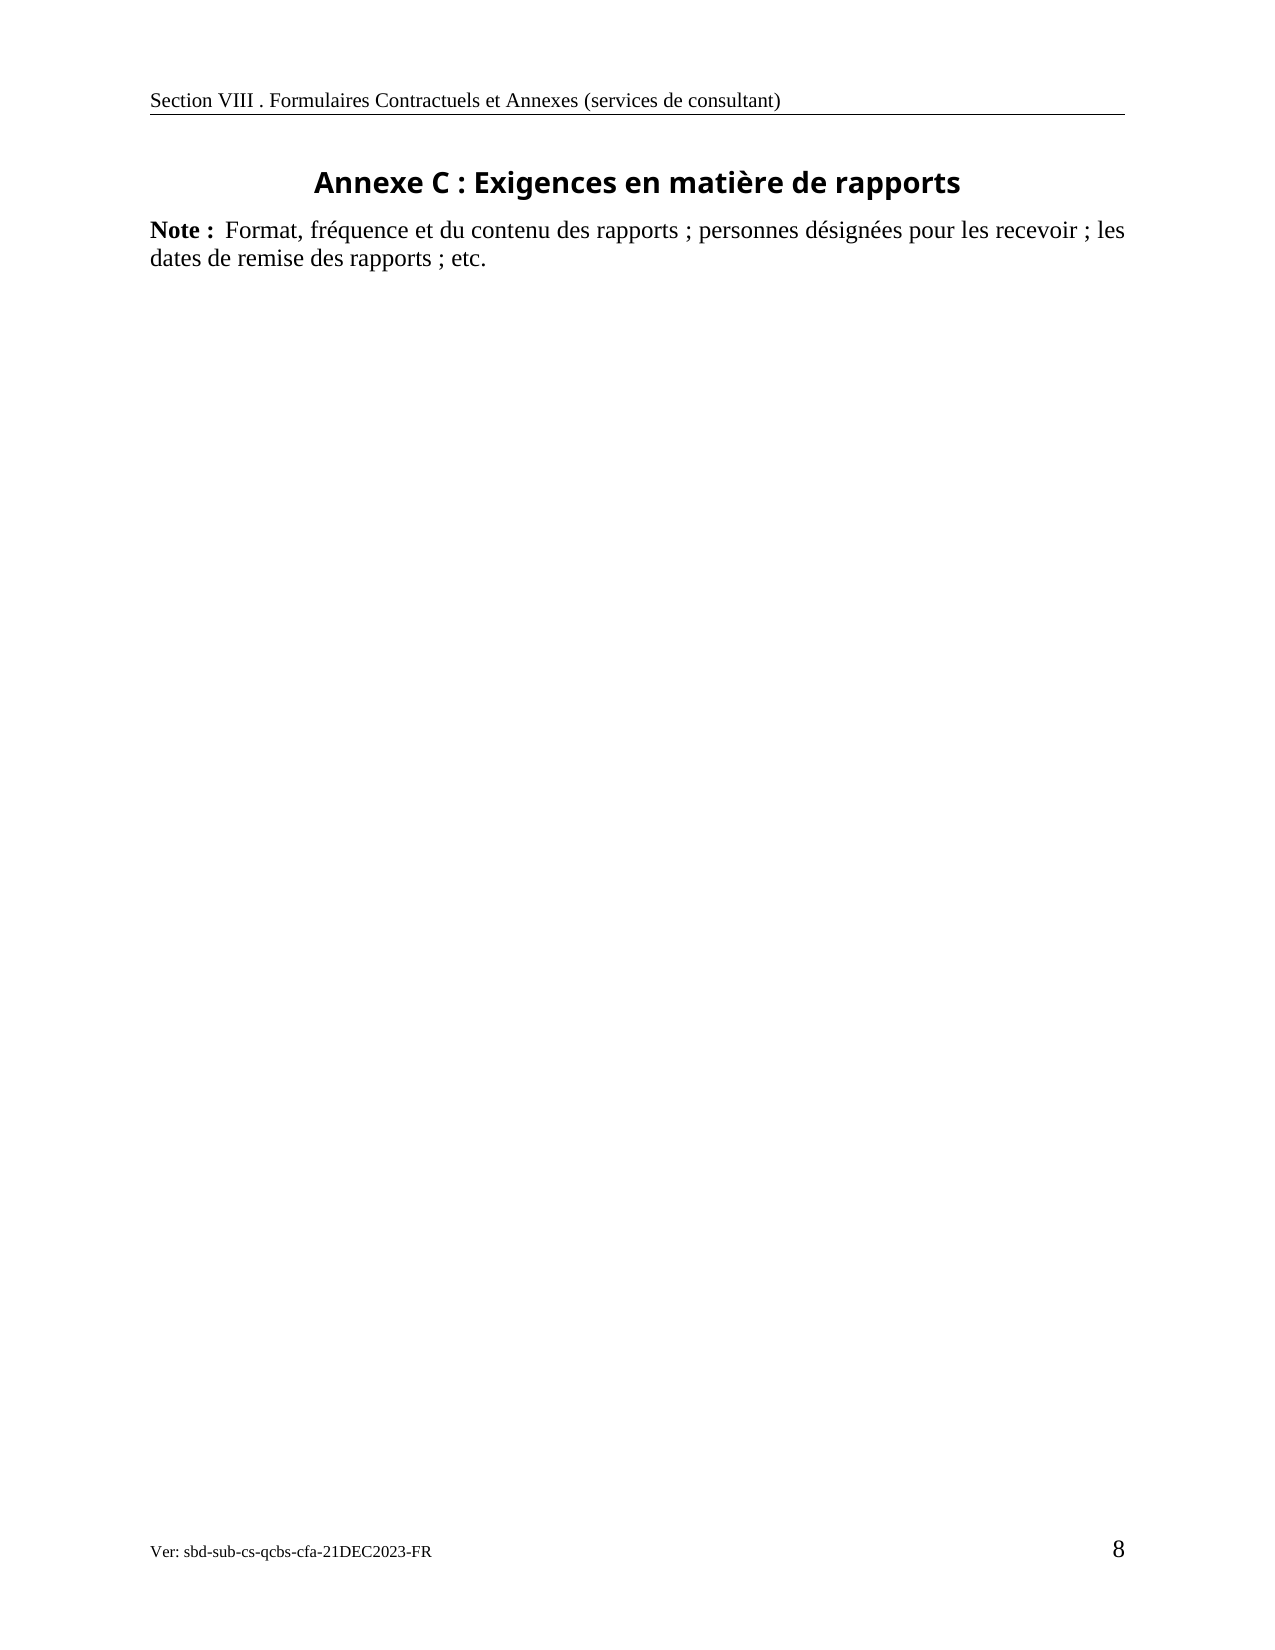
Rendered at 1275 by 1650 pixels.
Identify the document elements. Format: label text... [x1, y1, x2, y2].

text Note : Format, fréquence et du contenu des rapports ; personnes désignées pour les recevoir ; les dates de remise des rapports ; etc. [150, 215, 1125, 272]
subtitle Annexe C : Exigences en matière de rapports [150, 162, 1125, 202]
